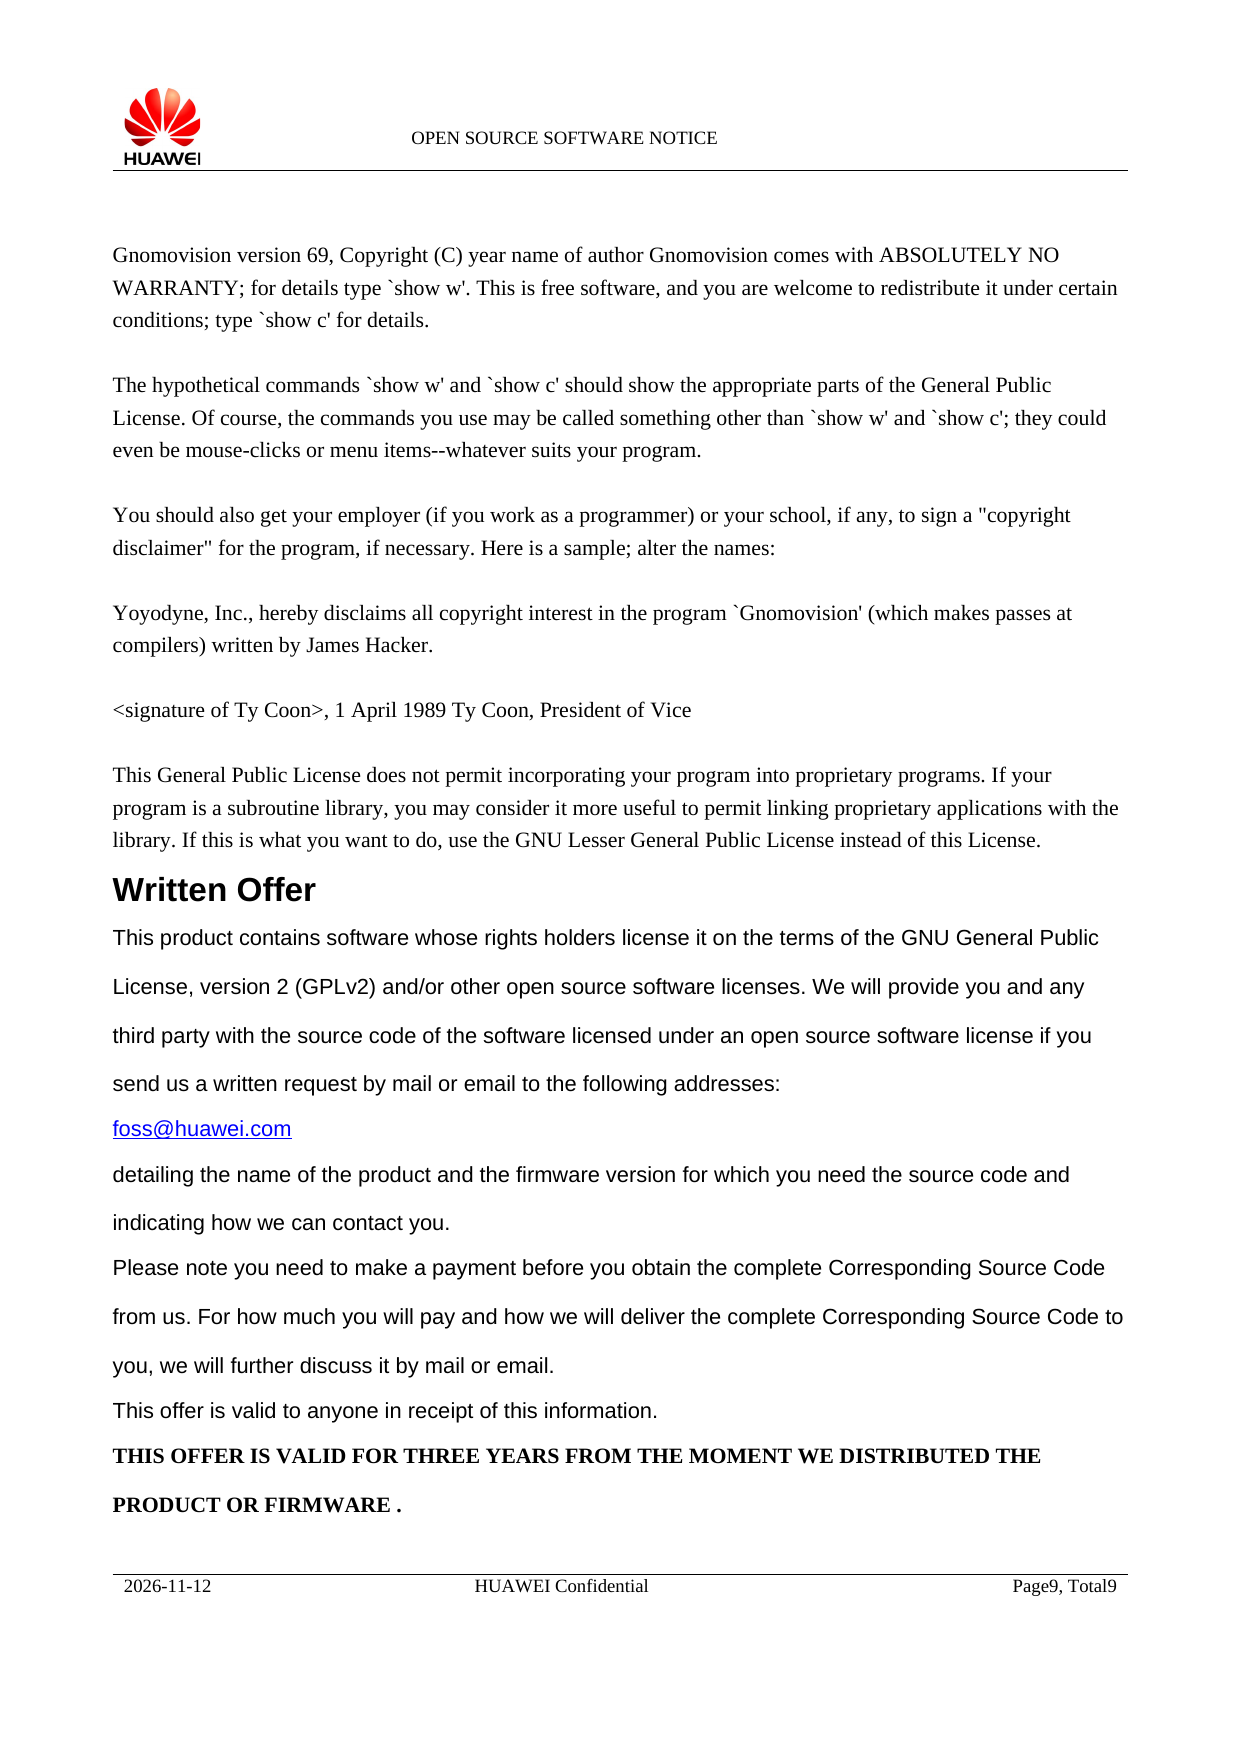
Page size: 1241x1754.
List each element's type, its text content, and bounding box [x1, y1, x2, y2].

text This product contains software whose rights holders license it on the terms of the GNU General Public License, version 2 (GPLv2) and/or other open source software licenses. We will provide you and any third party with the source code of the software licensed under an open source software license if you send us a written request by mail or email to the following addresses: [112, 921, 1128, 1100]
text foss@huawei.com [112, 1113, 1128, 1145]
text detailing the name of the product and the firmware version for which you need the source code and indicating how we can contact you. [112, 1158, 1128, 1239]
text This offer is valid for three years from the moment we distributed the product or firmware . [112, 1439, 1128, 1521]
text Written Offer [112, 856, 1128, 921]
text Please note you need to make a payment before you obtain the complete Corresponding Source Code from us. For how much you will pay and how we will deliver the complete Corresponding Source Code to you, we will further discuss it by mail or email. [112, 1252, 1128, 1382]
text This offer is valid to anyone in receipt of this information. [112, 1394, 1128, 1427]
picture [124, 88, 201, 165]
